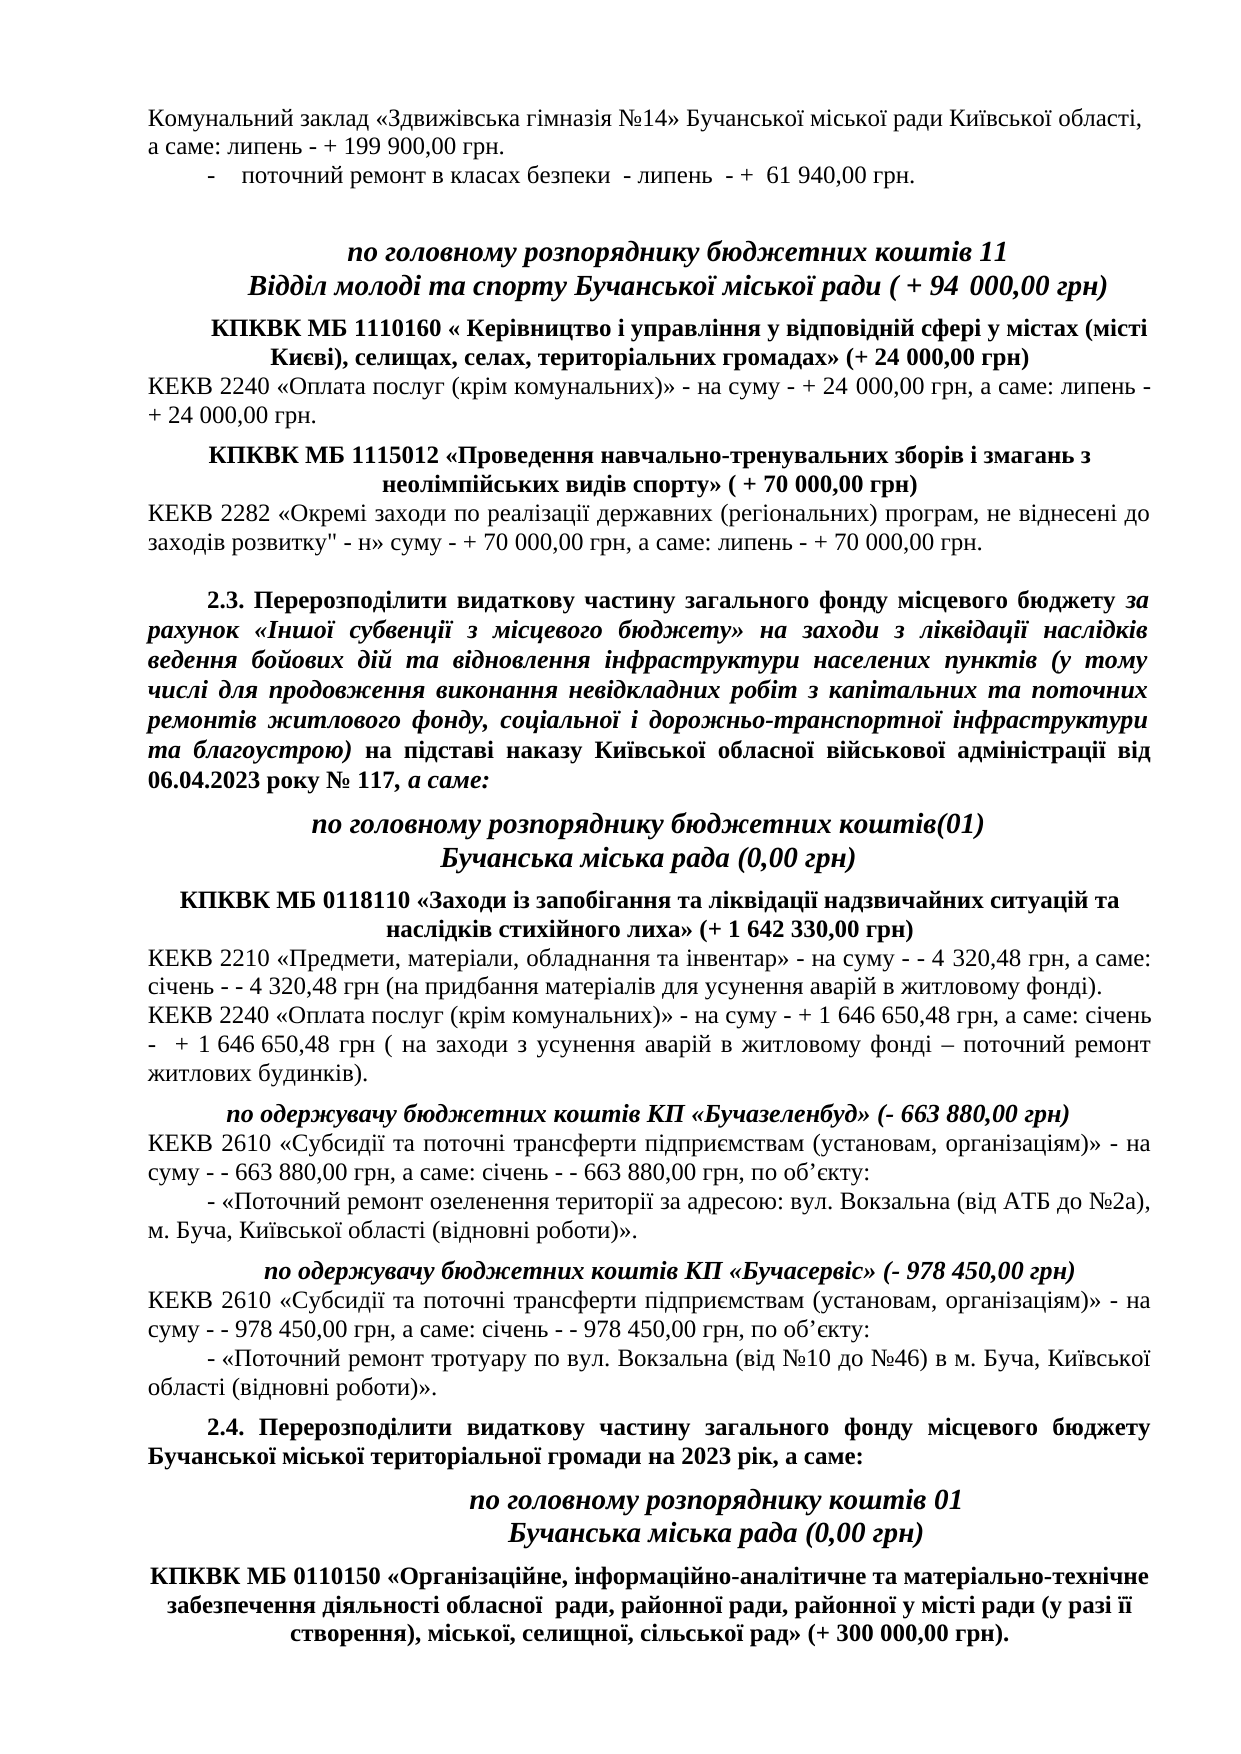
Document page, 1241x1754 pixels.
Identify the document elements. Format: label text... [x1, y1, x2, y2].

text КЕКВ 2240 «Оплата послуг (крім комунальних)» - на суму - + 1 646 650,48 грн, а саме: січень - + 1 646 650,48 грн ( на заходи з усунення аварій в житловому фонді – поточний ремонт житлових будинків). [148, 1000, 1152, 1086]
list «Поточний ремонт тротуару по вул. Вокзальна (від №10 до №46) в м. Буча, Київської області (відновні роботи)». [148, 1343, 1152, 1400]
text КПКВК МБ 1115012 «Проведення навчально-тренувальних зборів і змагань з неолімпійських видів спорту» ( + 70 000,00 грн) [148, 440, 1152, 498]
list по одержувачу бюджетних коштів КП «Бучасервіс» (- 978 450,00 грн) [191, 1255, 1152, 1285]
text Бучанська міська рада (0,00 грн) [148, 840, 1152, 873]
list КЕКВ 2610 «Субсидії та поточні трансферти підприємствам (установам, організаціям)» - на суму - - 978 450,00 грн, а саме: січень - - 978 450,00 грн, по об’єкту: [148, 1285, 1152, 1343]
text КПКВК МБ 1110160 « Керівництво і управління у відповідній сфері у містах (місті Києві), селищах, селах, територіальних громадах» (+ 24 000,00 грн) [148, 313, 1152, 371]
text КЕКВ 2240 «Оплата послуг (крім комунальних)» - на суму - + 24 000,00 грн, а саме: липень - + 24 000,00 грн. [148, 371, 1152, 428]
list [148, 103, 1152, 160]
text по головному розпоряднику бюджетних коштів 11 [148, 234, 1152, 268]
text КЕКВ 2282 «Окремі заходи по реалізації державних (регіональних) програм, не віднесені до заходів розвитку" - н» суму - + 70 000,00 грн, а саме: липень - + 70 000,00 грн. [148, 498, 1152, 555]
text КПКВК МБ 0110150 «Організаційне, інформаційно-аналітичне та матеріально-технічне забезпечення діяльності обласної ради, районної ради, районної у місті ради (у разі її створення), міської, селищної, сільської рад» (+ 300 000,00 грн). [148, 1561, 1152, 1647]
text 2.4. Перерозподілити видаткову частину загального фонду місцевого бюджету Бучанської міської територіальної громади на 2023 рік, а саме: [148, 1412, 1152, 1470]
text КЕКВ 2210 «Предмети, матеріали, обладнання та інвентар» - на суму - - 4 320,48 грн, а саме: січень - - 4 320,48 грн (на придбання матеріалів для усунення аварій в житловому фонді). [148, 943, 1152, 1000]
text по головному розпоряднику коштів 01 [283, 1482, 1152, 1515]
text по головному розпоряднику бюджетних коштів(01) [148, 806, 1152, 840]
text по одержувачу бюджетних коштів КП «Бучазеленбуд» (- 663 880,00 грн) [148, 1098, 1152, 1128]
text Бучанська міська рада (0,00 грн) [283, 1515, 1152, 1549]
list «Поточний ремонт озеленення території за адресою: вул. Вокзальна (від АТБ до №2а), м. Буча, Київської області (відновні роботи)». [148, 1186, 1152, 1243]
text КПКВК МБ 0118110 «Заходи із запобігання та ліквідації надзвичайних ситуацій та наслідків стихійного лиха» (+ 1 642 330,00 грн) [148, 885, 1152, 943]
text 2.3. Перерозподілити видаткову частину загального фонду місцевого бюджету за рахунок «Іншої субвенції з місцевого бюджету» на заходи з ліквідації наслідків ведення бойових дій та відновлення інфраструктури населених пунктів (у тому числі для продовження виконання невідкладних робіт з капітальних та поточних ремонтів житлового фонду, соціальної і дорожньо-транспортної інфраструктури та благоустрою) на підставі наказу Київської обласної військової адміністрації від 06.04.2023 року № 117, а саме: [148, 584, 1152, 794]
list поточний ремонт в класах безпеки - липень - + 61 940,00 грн. [148, 160, 1152, 189]
text КЕКВ 2610 «Субсидії та поточні трансферти підприємствам (установам, організаціям)» - на суму - - 663 880,00 грн, а саме: січень - - 663 880,00 грн, по об’єкту: [148, 1128, 1152, 1186]
text Відділ молоді та спорту Бучанської міської ради ( + 94 000,00 грн) [148, 268, 1152, 301]
